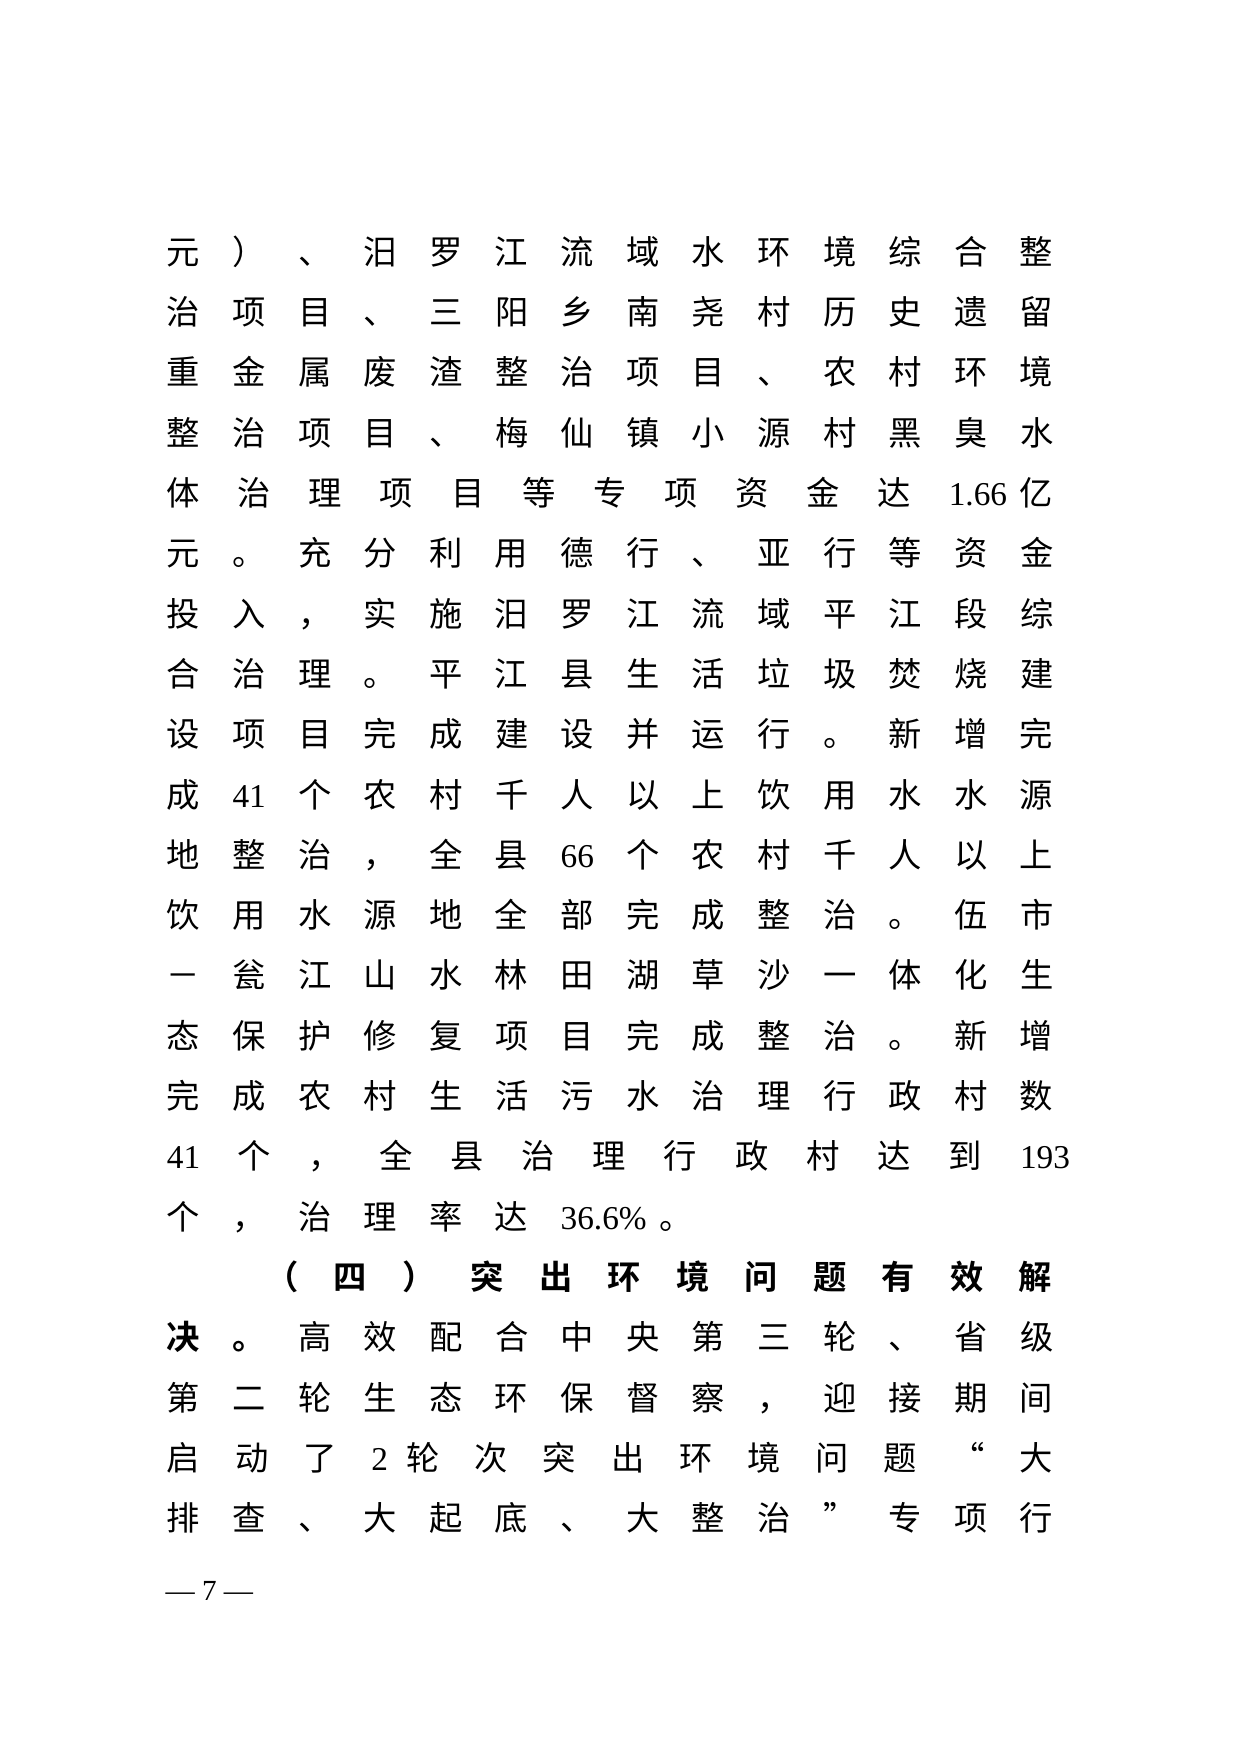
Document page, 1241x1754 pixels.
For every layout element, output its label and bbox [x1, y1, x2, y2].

list [167, 1245, 1085, 1546]
list [167, 219, 1085, 1245]
